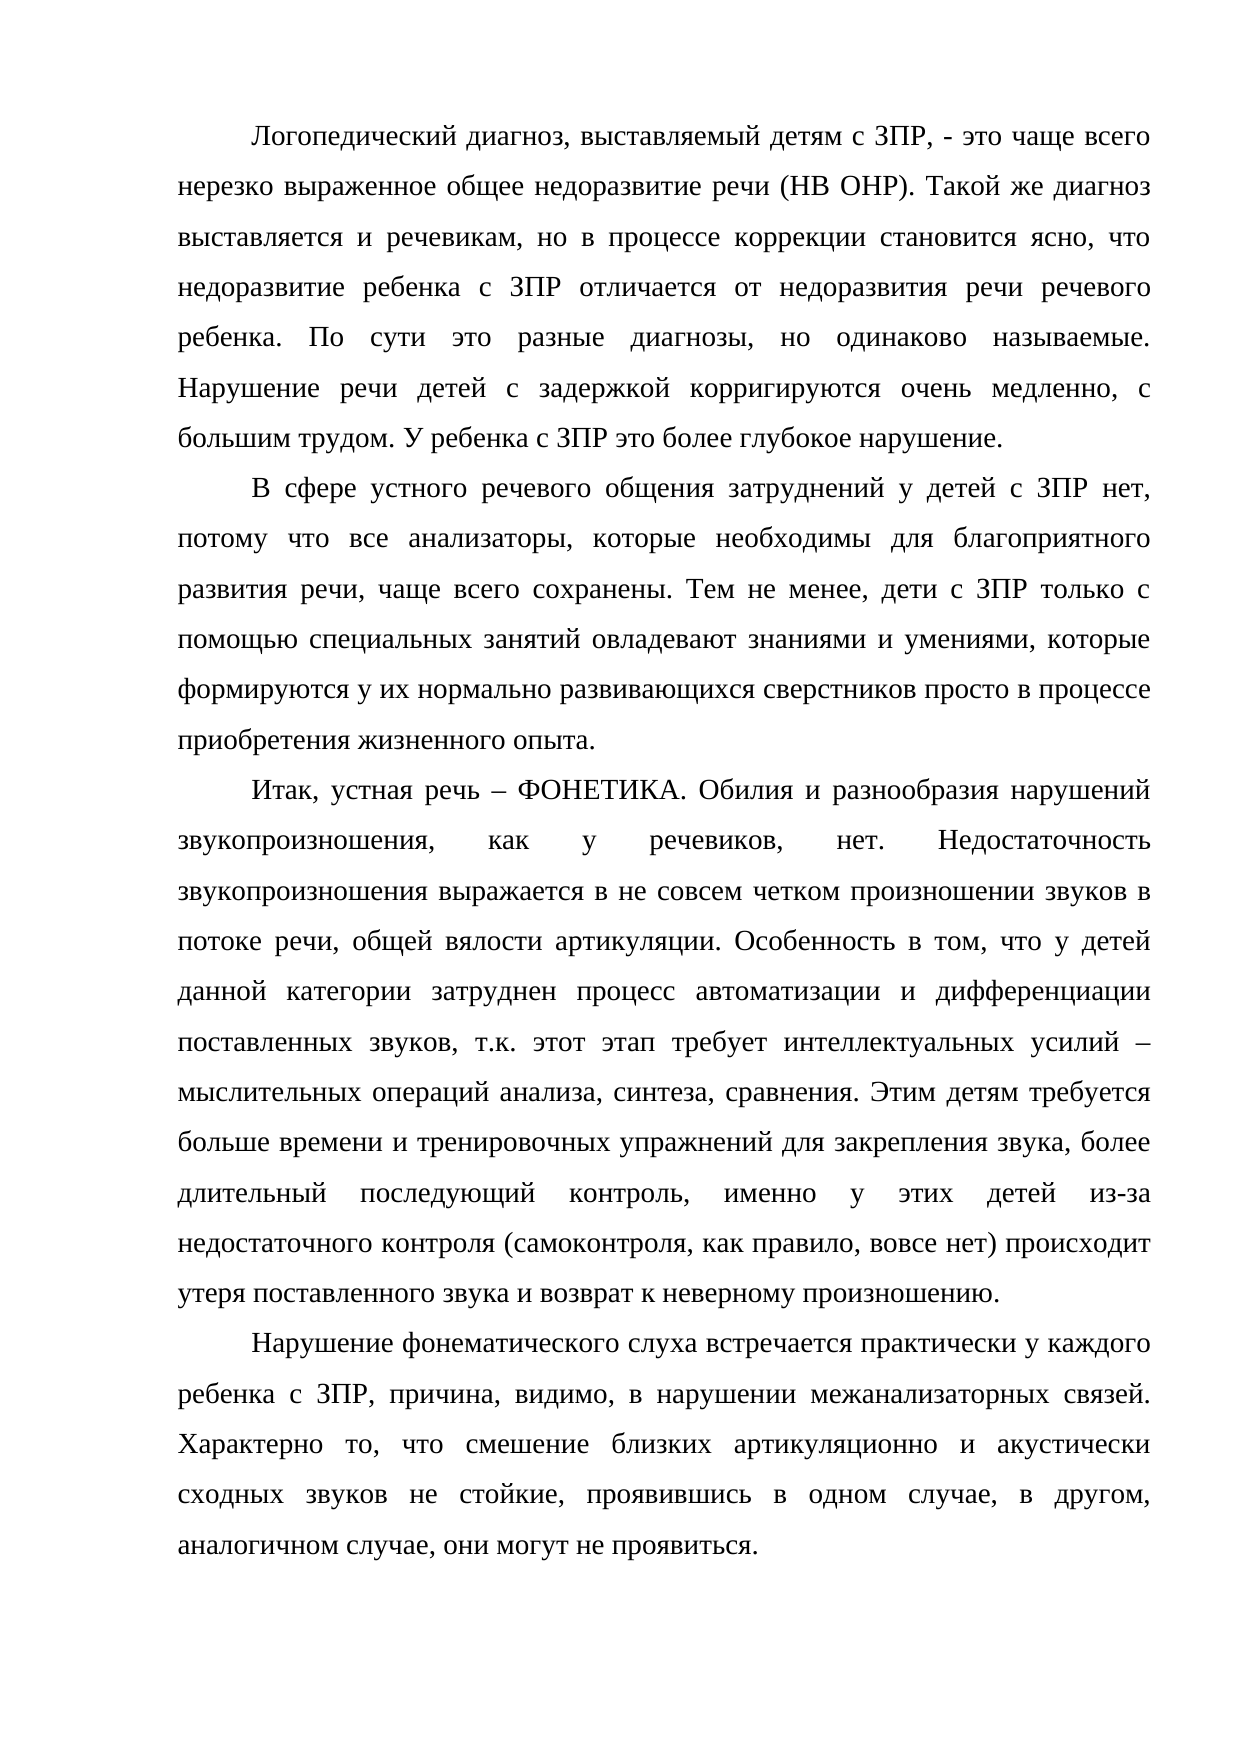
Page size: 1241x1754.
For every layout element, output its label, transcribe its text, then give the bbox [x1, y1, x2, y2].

text Нарушение фонематического слуха встречается практически у каждого ребенка с ЗПР, причина, видимо, в нарушении межанализаторных связей. Характерно то, что смешение близких артикуляционно и акустически сходных звуков не стойкие, проявившись в одном случае, в другом, аналогичном случае, они могут не проявиться. [177, 1326, 1152, 1560]
text Итак, устная речь – ФОНЕТИКА. Обилия и разнообразия нарушений звукопроизношения, как у речевиков, нет. Недостаточность звукопроизношения выражается в не совсем четком произношении звуков в потоке речи, общей вялости артикуляции. Особенность в том, что у детей данной категории затруднен процесс автоматизации и дифференциации поставленных звуков, т.к. этот этап требует интеллектуальных усилий – мыслительных операций анализа, синтеза, сравнения. Этим детям требуется больше времени и тренировочных упражнений для закрепления звука, более длительный последующий контроль, именно у этих детей из-за недостаточного контроля (самоконтроля, как правило, вовсе нет) происходит утеря поставленного звука и возврат к неверному произношению. [177, 772, 1152, 1309]
text Логопедический диагноз, выставляемый детям с ЗПР, - это чаще всего нерезко выраженное общее недоразвитие речи (НВ ОНР). Такой же диагноз выставляется и речевикам, но в процессе коррекции становится ясно, что недоразвитие ребенка с ЗПР отличается от недоразвития речи речевого ребенка. По сути это разные диагнозы, но одинаково называемые. Нарушение речи детей с задержкой корригируются очень медленно, с большим трудом. У ребенка с ЗПР это более глубокое нарушение. [177, 118, 1152, 453]
text В сфере устного речевого общения затруднений у детей с ЗПР нет, потому что все анализаторы, которые необходимы для благоприятного развития речи, чаще всего сохранены. Тем не менее, дети с ЗПР только с помощью специальных занятий овладевают знаниями и умениями, которые формируются у их нормально развивающихся сверстников просто в процессе приобретения жизненного опыта. [177, 470, 1152, 755]
